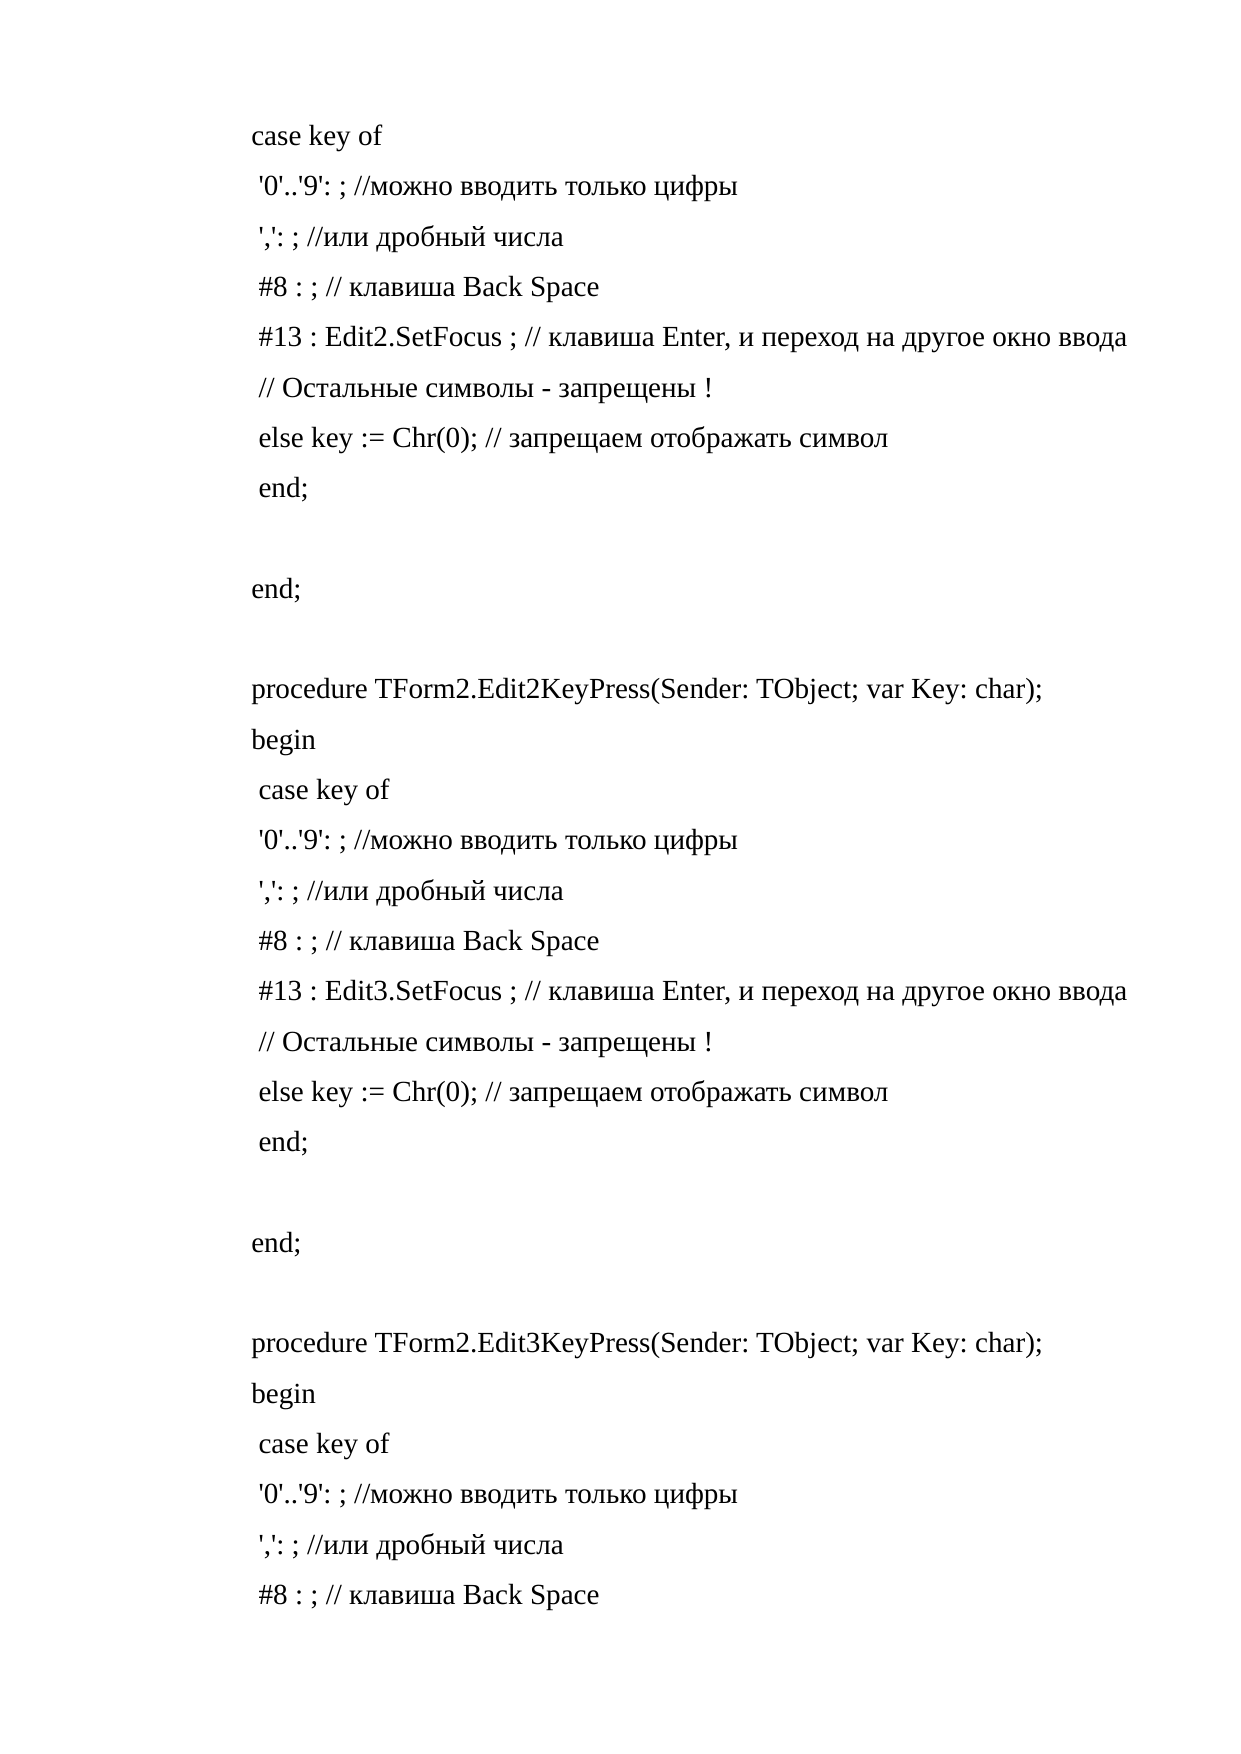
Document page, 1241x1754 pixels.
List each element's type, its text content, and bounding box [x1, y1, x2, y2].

text ',': ; //или дробный числа [177, 873, 1152, 906]
text '0'..'9': ; //можно вводить только цифры [177, 1477, 1152, 1510]
text case key of [177, 1426, 1152, 1460]
text end; [177, 571, 1152, 604]
text // Остальные символы - запрещены ! [177, 370, 1152, 403]
text #8 : ; // клавиша Back Space [177, 269, 1152, 303]
text '0'..'9': ; //можно вводить только цифры [177, 168, 1152, 202]
text ',': ; //или дробный числа [177, 219, 1152, 252]
text else key := Chr(0); // запрещаем отображать символ [177, 420, 1152, 453]
text '0'..'9': ; //можно вводить только цифры [177, 822, 1152, 856]
text // Остальные символы - запрещены ! [177, 1024, 1152, 1057]
text #13 : Edit2.SetFocus ; // клавиша Enter, и переход на другое окно ввода [177, 319, 1152, 353]
text #8 : ; // клавиша Back Space [177, 923, 1152, 957]
text case key of [177, 118, 1152, 152]
text case key of [177, 772, 1152, 806]
text begin [177, 1376, 1152, 1409]
text #13 : Edit3.SetFocus ; // клавиша Enter, и переход на другое окно ввода [177, 973, 1152, 1007]
text #8 : ; // клавиша Back Space [177, 1577, 1152, 1611]
text end; [177, 470, 1152, 504]
text ',': ; //или дробный числа [177, 1527, 1152, 1560]
text end; [177, 1124, 1152, 1158]
text begin [177, 722, 1152, 755]
text procedure TForm2.Edit2KeyPress(Sender: TObject; var Key: char); [177, 672, 1152, 705]
text procedure TForm2.Edit3KeyPress(Sender: TObject; var Key: char); [177, 1326, 1152, 1359]
text end; [177, 1225, 1152, 1258]
text else key := Chr(0); // запрещаем отображать символ [177, 1074, 1152, 1108]
